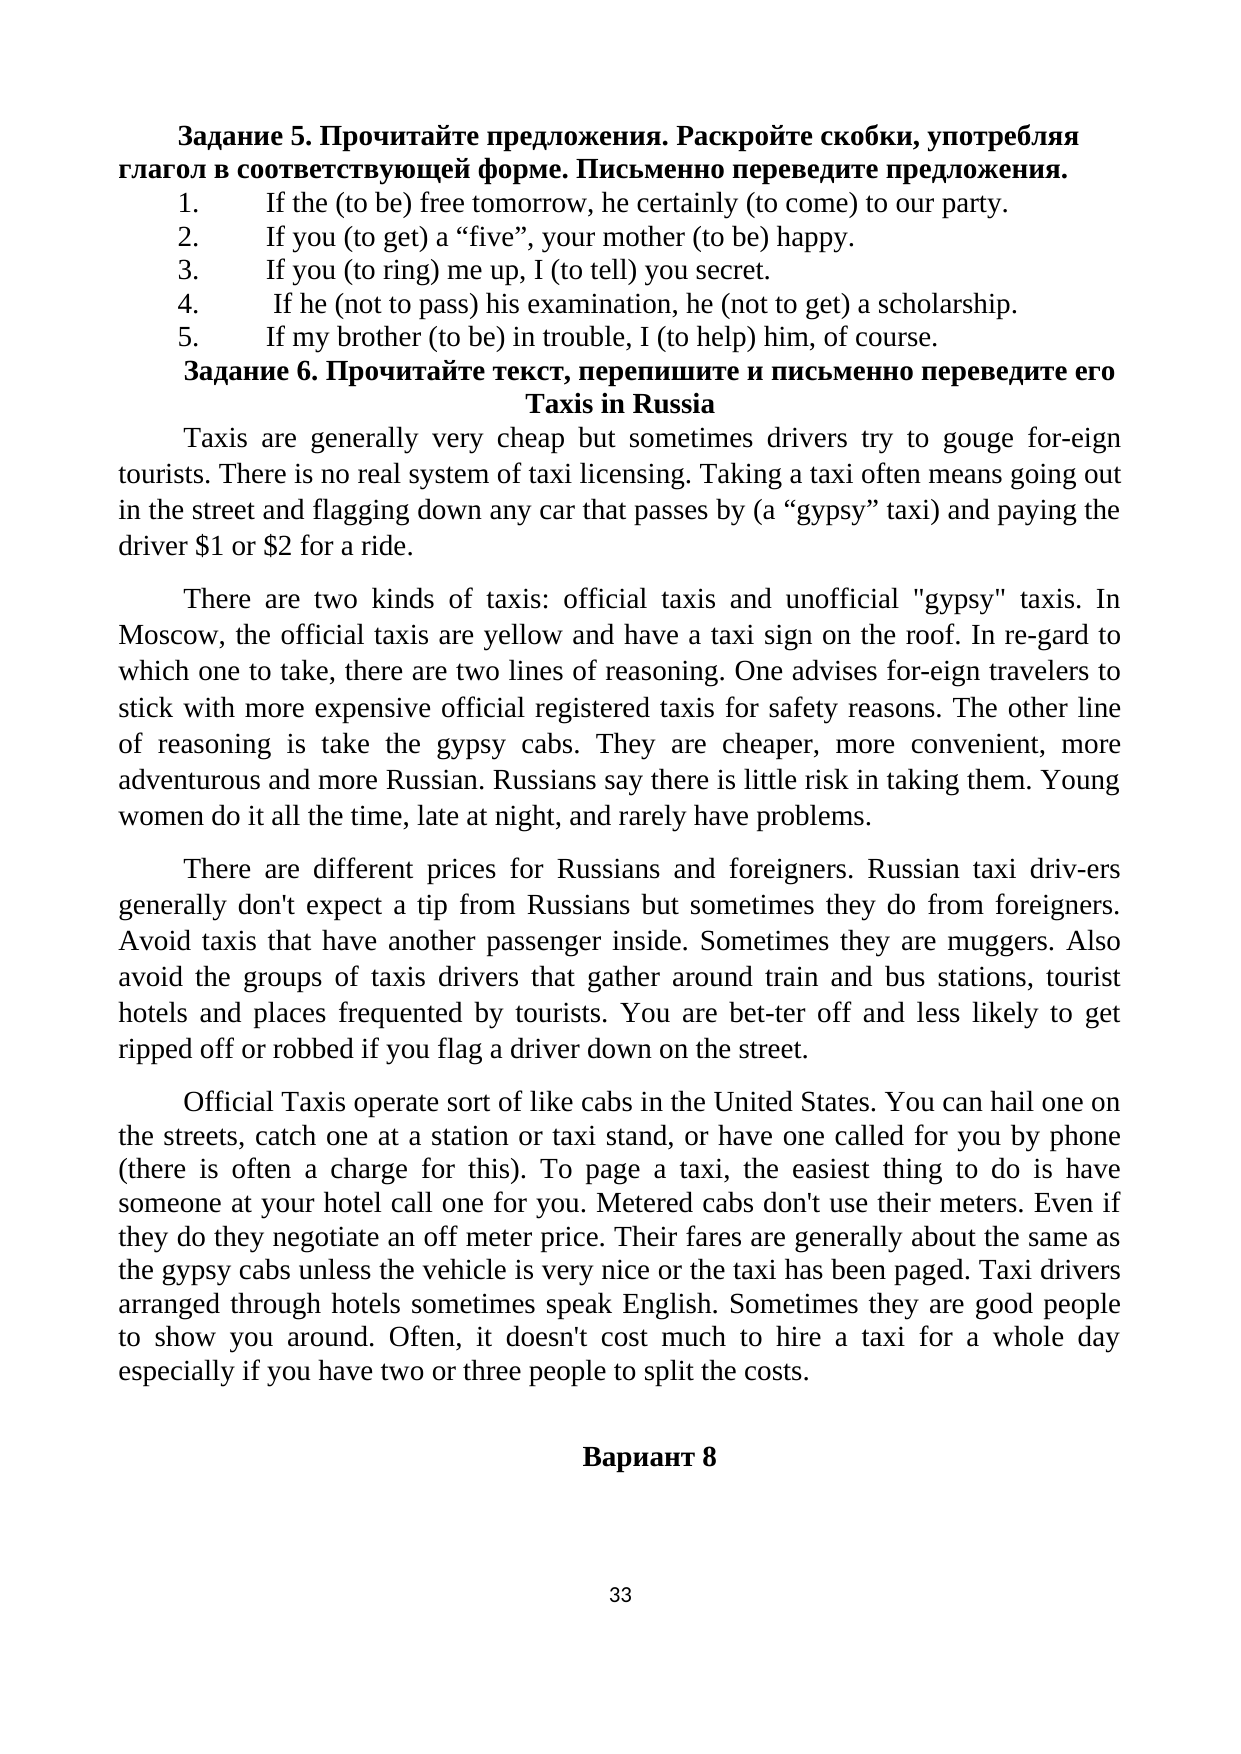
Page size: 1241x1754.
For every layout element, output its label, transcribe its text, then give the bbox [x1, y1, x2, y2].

text Taxis are generally very cheap but sometimes drivers try to gouge for-eign tourists. There is no real system of taxi licensing. Taking a taxi often means going out in the street and flagging down any car that passes by (a “gypsy” taxi) and paying the driver $1 or $2 for a ride. [118, 420, 1122, 562]
list If he (not to pass) his examination, he (not to get) a scholarship. [118, 286, 1122, 319]
list If my brother (to be) in trouble, I (to help) him, of course. [118, 319, 1122, 353]
text There are different prices for Russians and foreigners. Russian taxi driv-ers generally don't expect a tip from Russians but sometimes they do from foreigners. Avoid taxis that have another passenger inside. Sometimes they are muggers. Also avoid the groups of taxis drivers that gather around train and bus stations, tourist hotels and places frequented by tourists. You are bet-ter off and less likely to get ripped off or robbed if you flag a driver down on the street. [118, 851, 1122, 1065]
text Official Taxis operate sort of like cabs in the United States. You can hail one on the streets, catch one at a station or taxi stand, or have one called for you by phone (there is often a charge for this). To page a taxi, the easiest thing to do is have someone at your hotel call one for you. Metered cabs don't use their meters. Even if they do they negotiate an off meter price. Their fares are generally about the same as the gypsy cabs unless the vehicle is very nice or the taxi has been paged. Taxi drivers arranged through hotels sometimes speak English. Sometimes they are good people to show you around. Often, it doesn't cost much to hire a taxi for a whole day especially if you have two or three people to split the costs. [118, 1084, 1122, 1386]
list If you (to get) a “five”, your mother (to be) happy. [118, 219, 1122, 252]
text Задание 6. Прочитайте текст, перепишите и письменно переведите его Taxis in Russia [118, 353, 1122, 420]
text Задание 5. Прочитайте предложения. Раскройте скобки, употребляя глагол в соответствующей форме. Письменно переведите предложения. [118, 118, 1122, 185]
text There are two kinds of taxis: official taxis and unofficial "gypsy" taxis. In Moscow, the official taxis are yellow and have a taxi sign on the roof. In re-gard to which one to take, there are two lines of reasoning. One advises for-eign travelers to stick with more expensive official registered taxis for safety reasons. The other line of reasoning is take the gypsy cabs. They are cheaper, more convenient, more adventurous and more Russian. Russians say there is little risk in taking them. Young women do it all the time, late at night, and rarely have problems. [118, 581, 1122, 832]
list If you (to ring) me up, I (to tell) you secret. [118, 252, 1122, 286]
text Вариант 8 [118, 1439, 1122, 1473]
list If the (to be) free tomorrow, he certainly (to come) to our party. [118, 185, 1122, 219]
